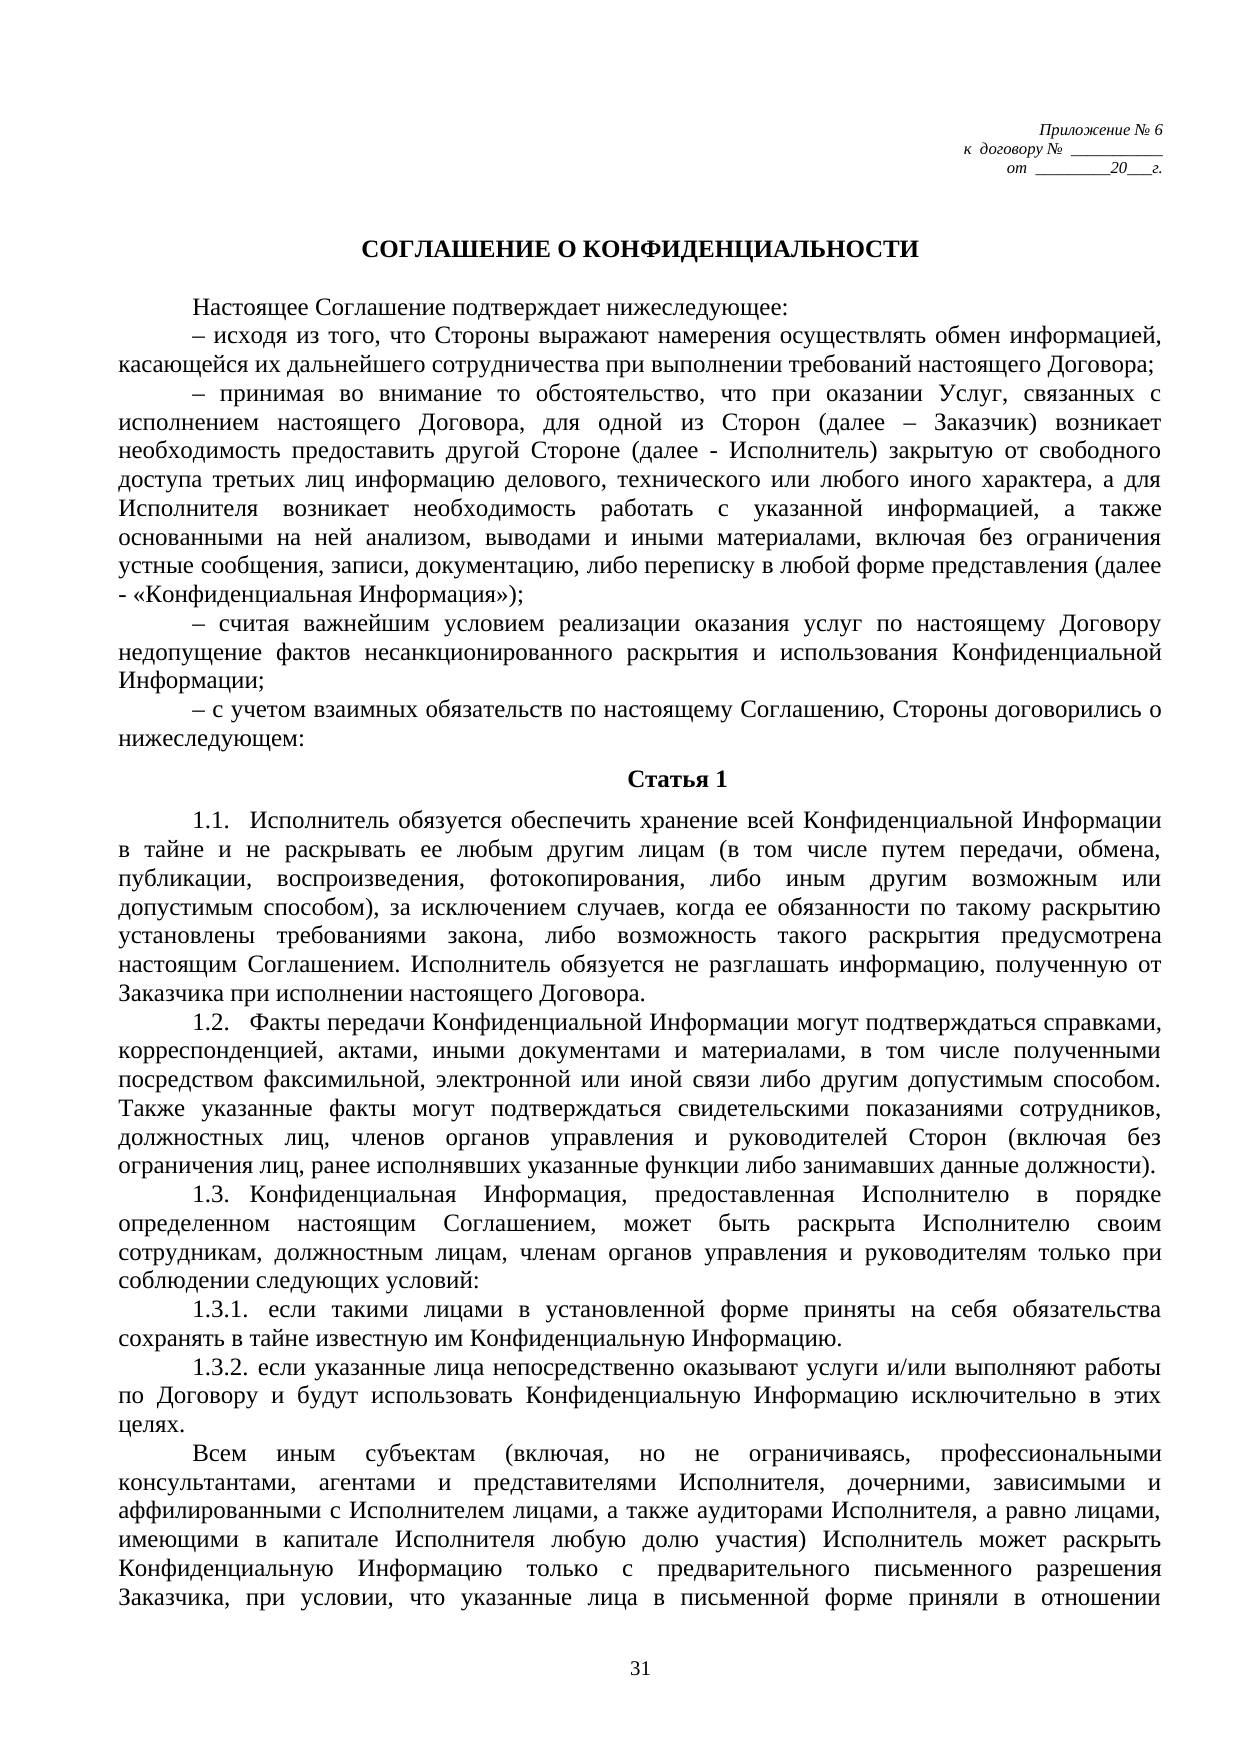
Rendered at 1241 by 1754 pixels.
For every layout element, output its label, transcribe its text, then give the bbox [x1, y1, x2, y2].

text – с учетом взаимных обязательств по настоящему Соглашению, Стороны договорились о нижеследующем: [118, 694, 1162, 752]
list если такими лицами в установленной форме приняты на себя обязательства сохранять в тайне известную им Конфиденциальную Информацию. [118, 1294, 1162, 1352]
text к договору № ___________ [118, 138, 1162, 158]
text Статья 1 [118, 764, 1162, 793]
list Факты передачи Конфиденциальной Информации могут подтверждаться справками, корреспонденцией, актами, иными документами и материалами, в том числе полученными посредством факсимильной, электронной или иной связи либо другим допустимым способом. Также указанные факты могут подтверждаться свидетельскими показаниями сотрудников, должностных лиц, членов органов управления и руководителей Сторон (включая без ограничения лиц, ранее исполнявших указанные функции либо занимавших данные должности). [118, 1007, 1162, 1179]
text – принимая во внимание то обстоятельство, что при оказании Услуг, связанных с исполнением настоящего Договора, для одной из Сторон (далее – Заказчик) возникает необходимость предоставить другой Стороне (далее - Исполнитель) закрытую от свободного доступа третьих лиц информацию делового, технического или любого иного характера, а для Исполнителя возникает необходимость работать с указанной информацией, а также основанными на ней анализом, выводами и иными материалами, включая без ограничения устные сообщения, записи, документацию, либо переписку в любой форме представления (далее - «Конфиденциальная Информация»); [118, 378, 1162, 608]
list Исполнитель обязуется обеспечить хранение всей Конфиденциальной Информации в тайне и не раскрывать ее любым другим лицам (в том числе путем передачи, обмена, публикации, воспроизведения, фотокопирования, либо иным другим возможным или допустимым способом), за исключением случаев, когда ее обязанности по такому раскрытию установлены требованиями закона, либо возможность такого раскрытия предусмотрена настоящим Соглашением. Исполнитель обязуется не разглашать информацию, полученную от Заказчика при исполнении настоящего Договора. [118, 806, 1162, 1007]
list если указанные лица непосредственно оказывают услуги и/или выполняют работы по Договору и будут использовать Конфиденциальную Информацию исключительно в этих целях. [118, 1352, 1162, 1438]
text от _________20___г. [118, 158, 1162, 177]
text – исходя из того, что Стороны выражают намерения осуществлять обмен информацией, касающейся их дальнейшего сотрудничества при выполнении требований настоящего Договора; [118, 321, 1162, 378]
list Конфиденциальная Информация, предоставленная Исполнителю в порядке определенном настоящим Соглашением, может быть раскрыта Исполнителю своим сотрудникам, должностным лицам, членам органов управления и руководителям только при соблюдении следующих условий: [118, 1179, 1162, 1294]
text Приложение № 6 [118, 119, 1162, 138]
text Настоящее Соглашение подтверждает нижеследующее: [118, 292, 1162, 321]
text – считая важнейшим условием реализации оказания услуг по настоящему Договору недопущение фактов несанкционированного раскрытия и использования Конфиденциальной Информации; [118, 608, 1162, 694]
text СОГЛАШЕНИЕ О КОНФИДЕНЦИАЛЬНОСТИ [118, 234, 1162, 263]
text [118, 1438, 1162, 1611]
